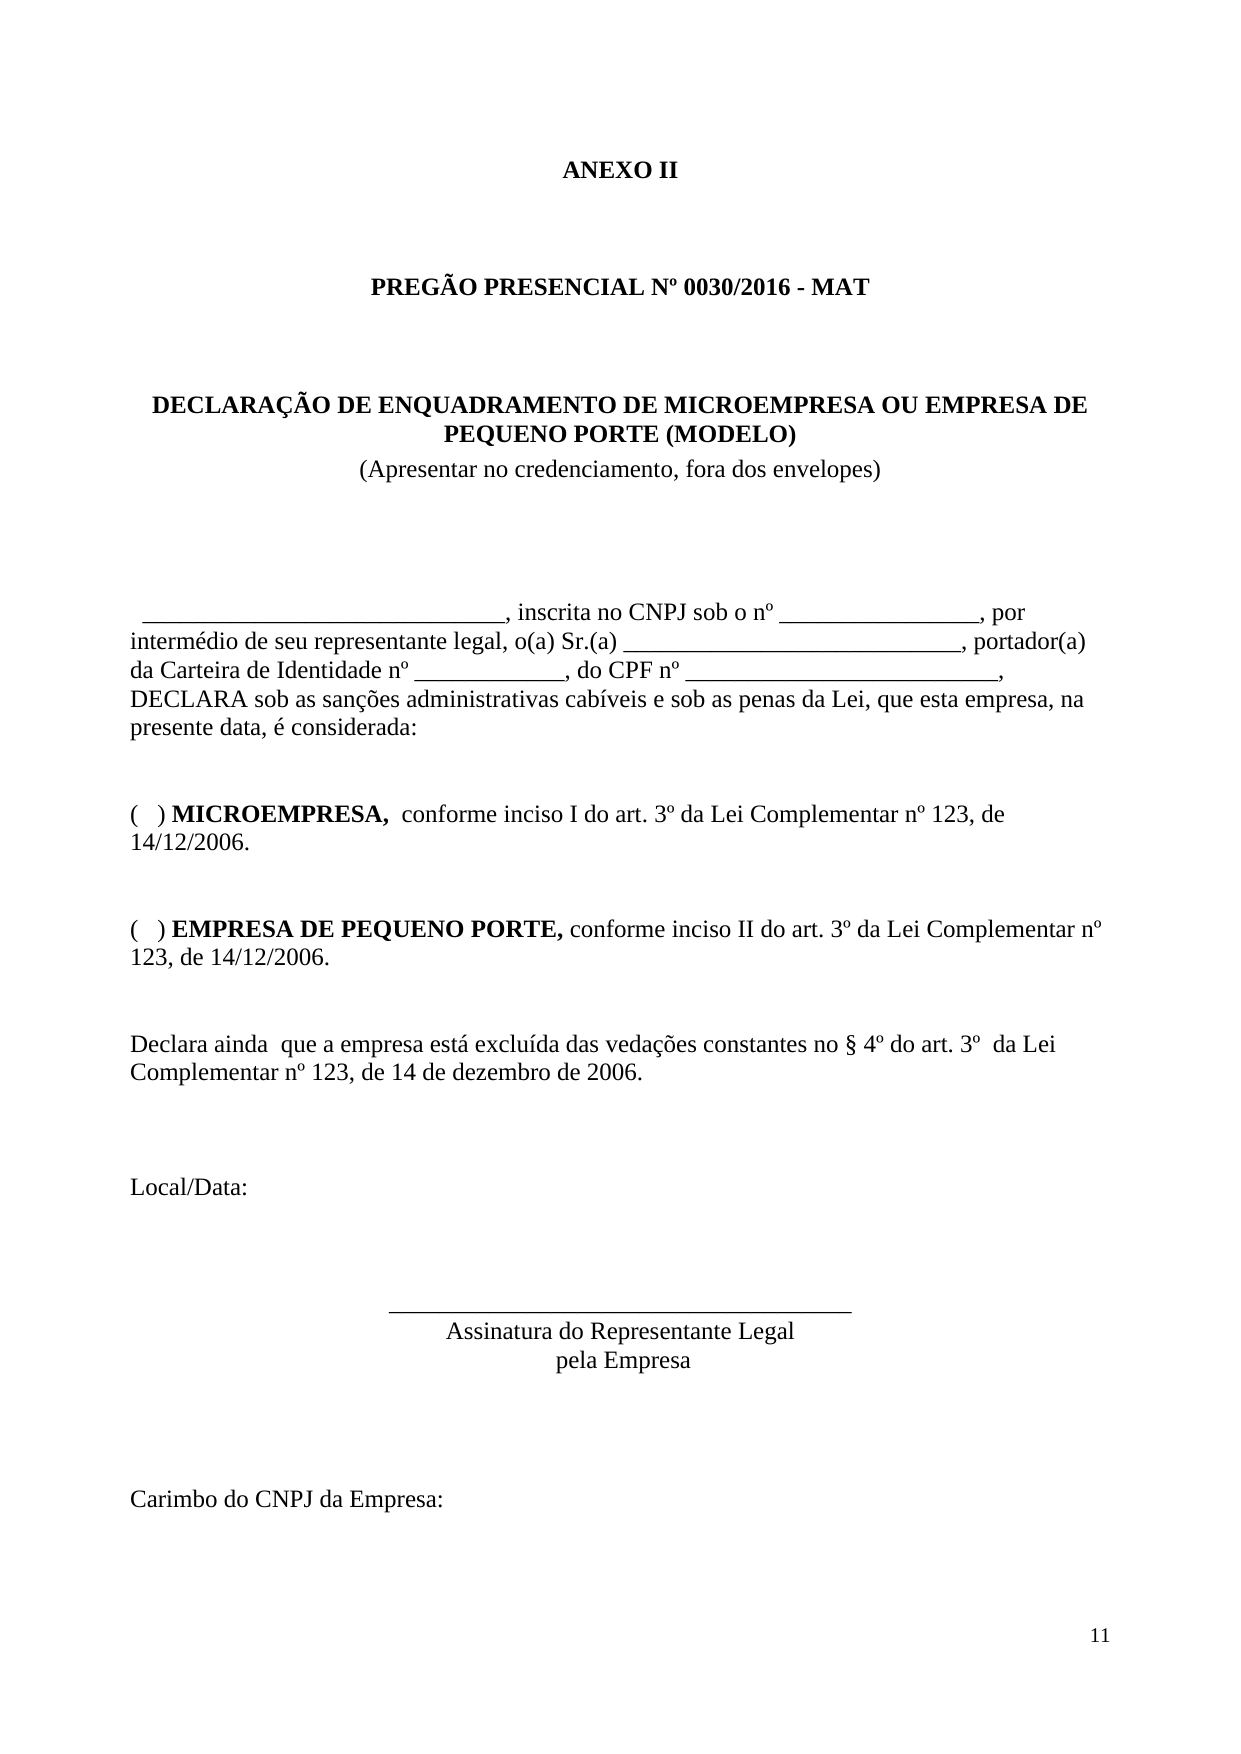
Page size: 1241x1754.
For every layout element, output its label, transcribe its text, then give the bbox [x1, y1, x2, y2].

text Local/Data: [130, 1172, 1110, 1201]
subtitle DECLARAÇÃO DE ENQUADRAMENTO DE MICROEMPRESA OU EMPRESA DE PEQUENO PORTE (MODELO) [130, 390, 1110, 447]
subtitle PREGÃO PRESENCIAL Nº 0030/2016 - MAT [130, 272, 1110, 301]
text Declara ainda que a empresa está excluída das vedações constantes no § 4º do art. 3º da Lei Complementar nº 123, de 14 de dezembro de 2006. [130, 1029, 1110, 1086]
text (Apresentar no credenciamento, fora dos envelopes) [130, 454, 1110, 482]
text ( ) EMPRESA DE PEQUENO PORTE, conforme inciso II do art. 3º da Lei Complementar nº 123, de 14/12/2006. [130, 914, 1110, 971]
text pela Empresa [130, 1345, 1110, 1374]
text _____________________________________ [130, 1287, 1110, 1316]
subtitle ANEXO II [130, 155, 1110, 184]
text _____________________________, inscrita no CNPJ sob o nº ________________, por intermédio de seu representante legal, o(a) Sr.(a) ___________________________, portador(a) da Carteira de Identidade nº ____________, do CPF nº _________________________, DECLARA sob as sanções administrativas cabíveis e sob as penas da Lei, que esta empresa, na presente data, é considerada: [130, 597, 1110, 741]
text Assinatura do Representante Legal [130, 1316, 1110, 1345]
text Carimbo do CNPJ da Empresa: [130, 1484, 1110, 1513]
text ( ) MICROEMPRESA, conforme inciso I do art. 3º da Lei Complementar nº 123, de 14/12/2006. [130, 799, 1110, 856]
